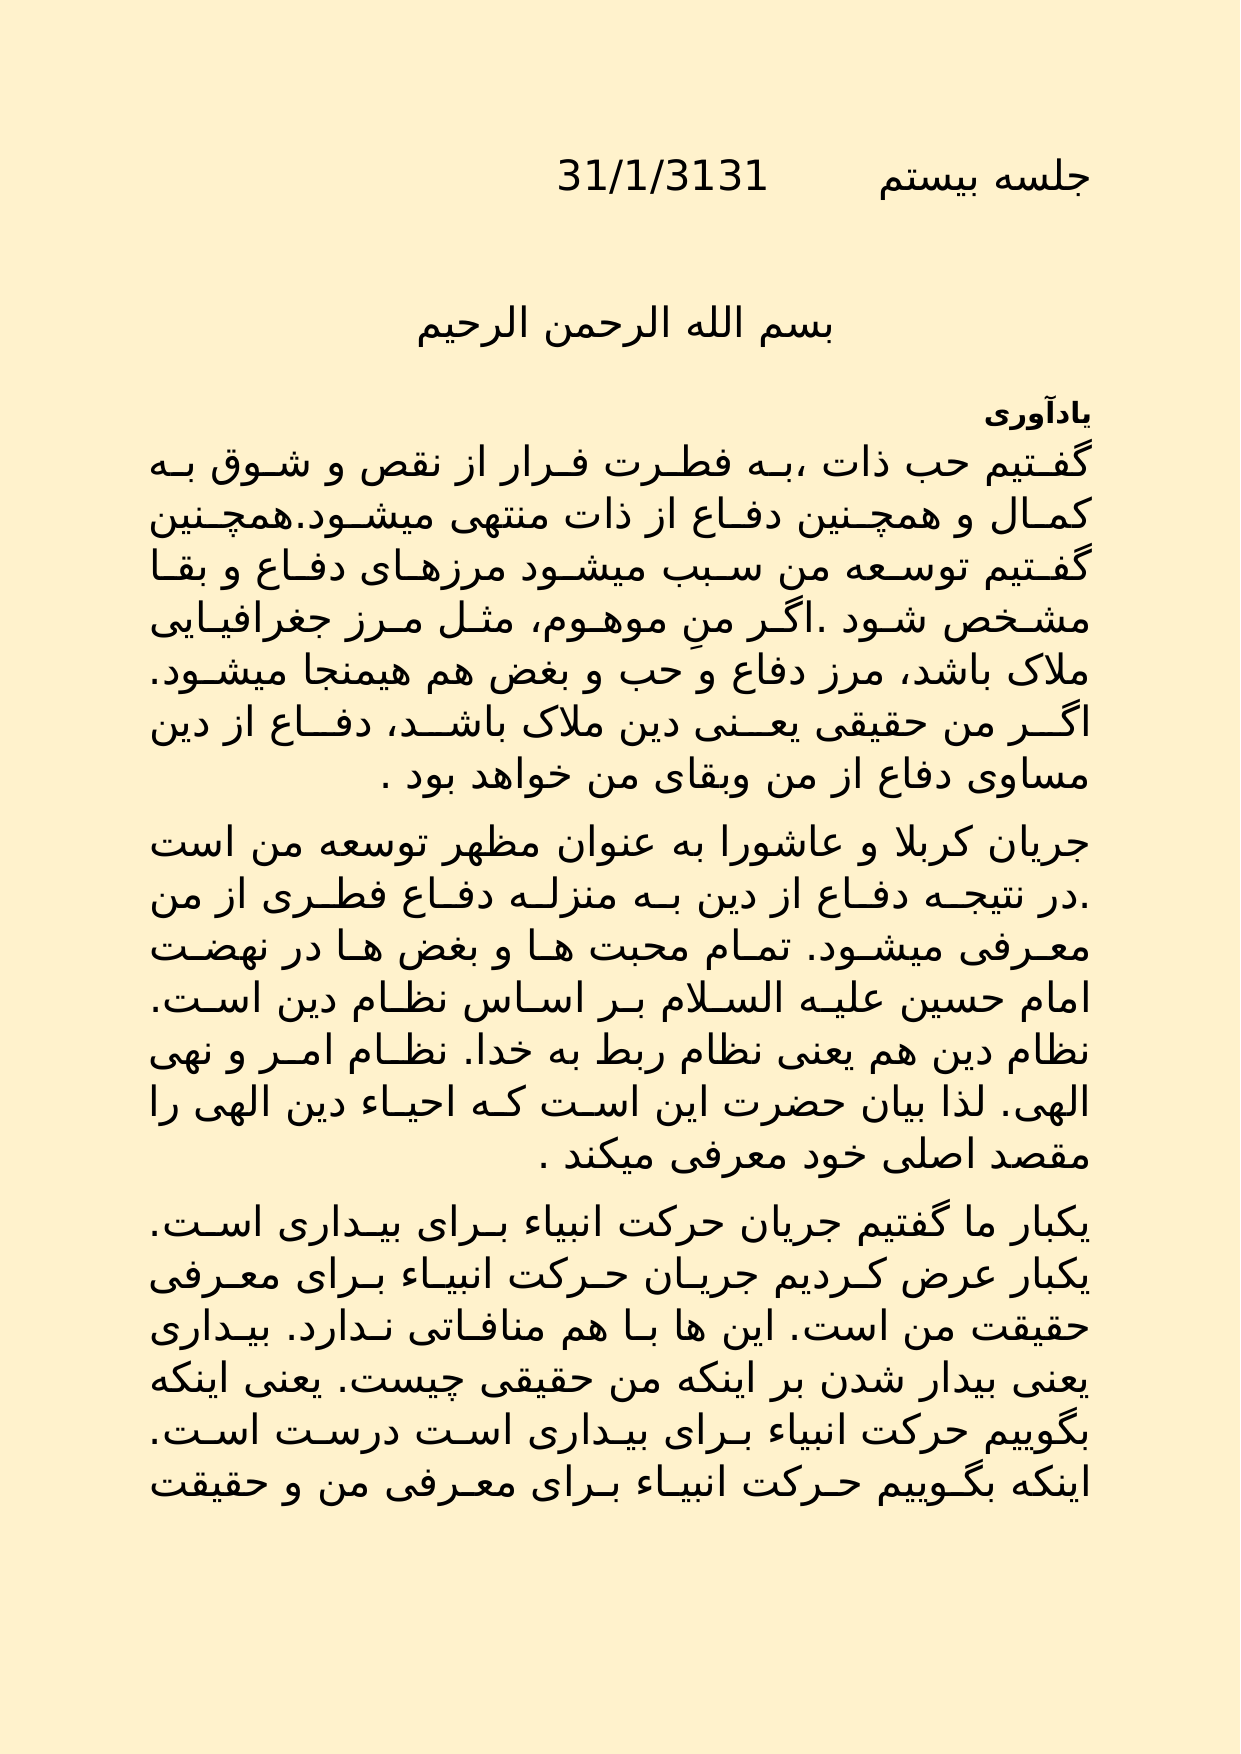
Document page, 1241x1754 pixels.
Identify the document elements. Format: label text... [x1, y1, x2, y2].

text یادآوری [150, 396, 1092, 430]
text جلسه بیستم 31/1/3131 [150, 152, 1092, 200]
text بسم الله الرحمن الرحیم [150, 299, 1091, 347]
text گفتیم حب ذات ،به فطرت فرار از نقص و شوق به کمال و همچنین دفاع از ذات منتهی میشود.همچنین گفتیم توسعه من سبب میشود مرزهای دفاع و بقا مشخص شود .اگر منِ موهوم، مثل مرز جغرافیایی ملاک باشد، مرز دفاع و حب و بغض هم هیمنجا میشود. اگر من حقیقی یعنی دین ملاک باشد، دفاع از دین مساوی دفاع از من وبقای من خواهد بود . [149, 438, 1092, 798]
text جریان کربلا و عاشورا به عنوان مظهر توسعه من است .در نتیجه دفاع از دین به منزله دفاع فطری از من معرفی میشود. تمام محبت ها و بغض ها در نهضت امام حسین علیه السلام بر اساس نظام دین است. نظام دین هم یعنی نظام ربط به خدا. نظام امر و نهی الهی. لذا بیان حضرت این است که احیاء دین الهی را مقصد اصلی خود معرفی میکند . [149, 818, 1092, 1178]
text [149, 1198, 1092, 1506]
